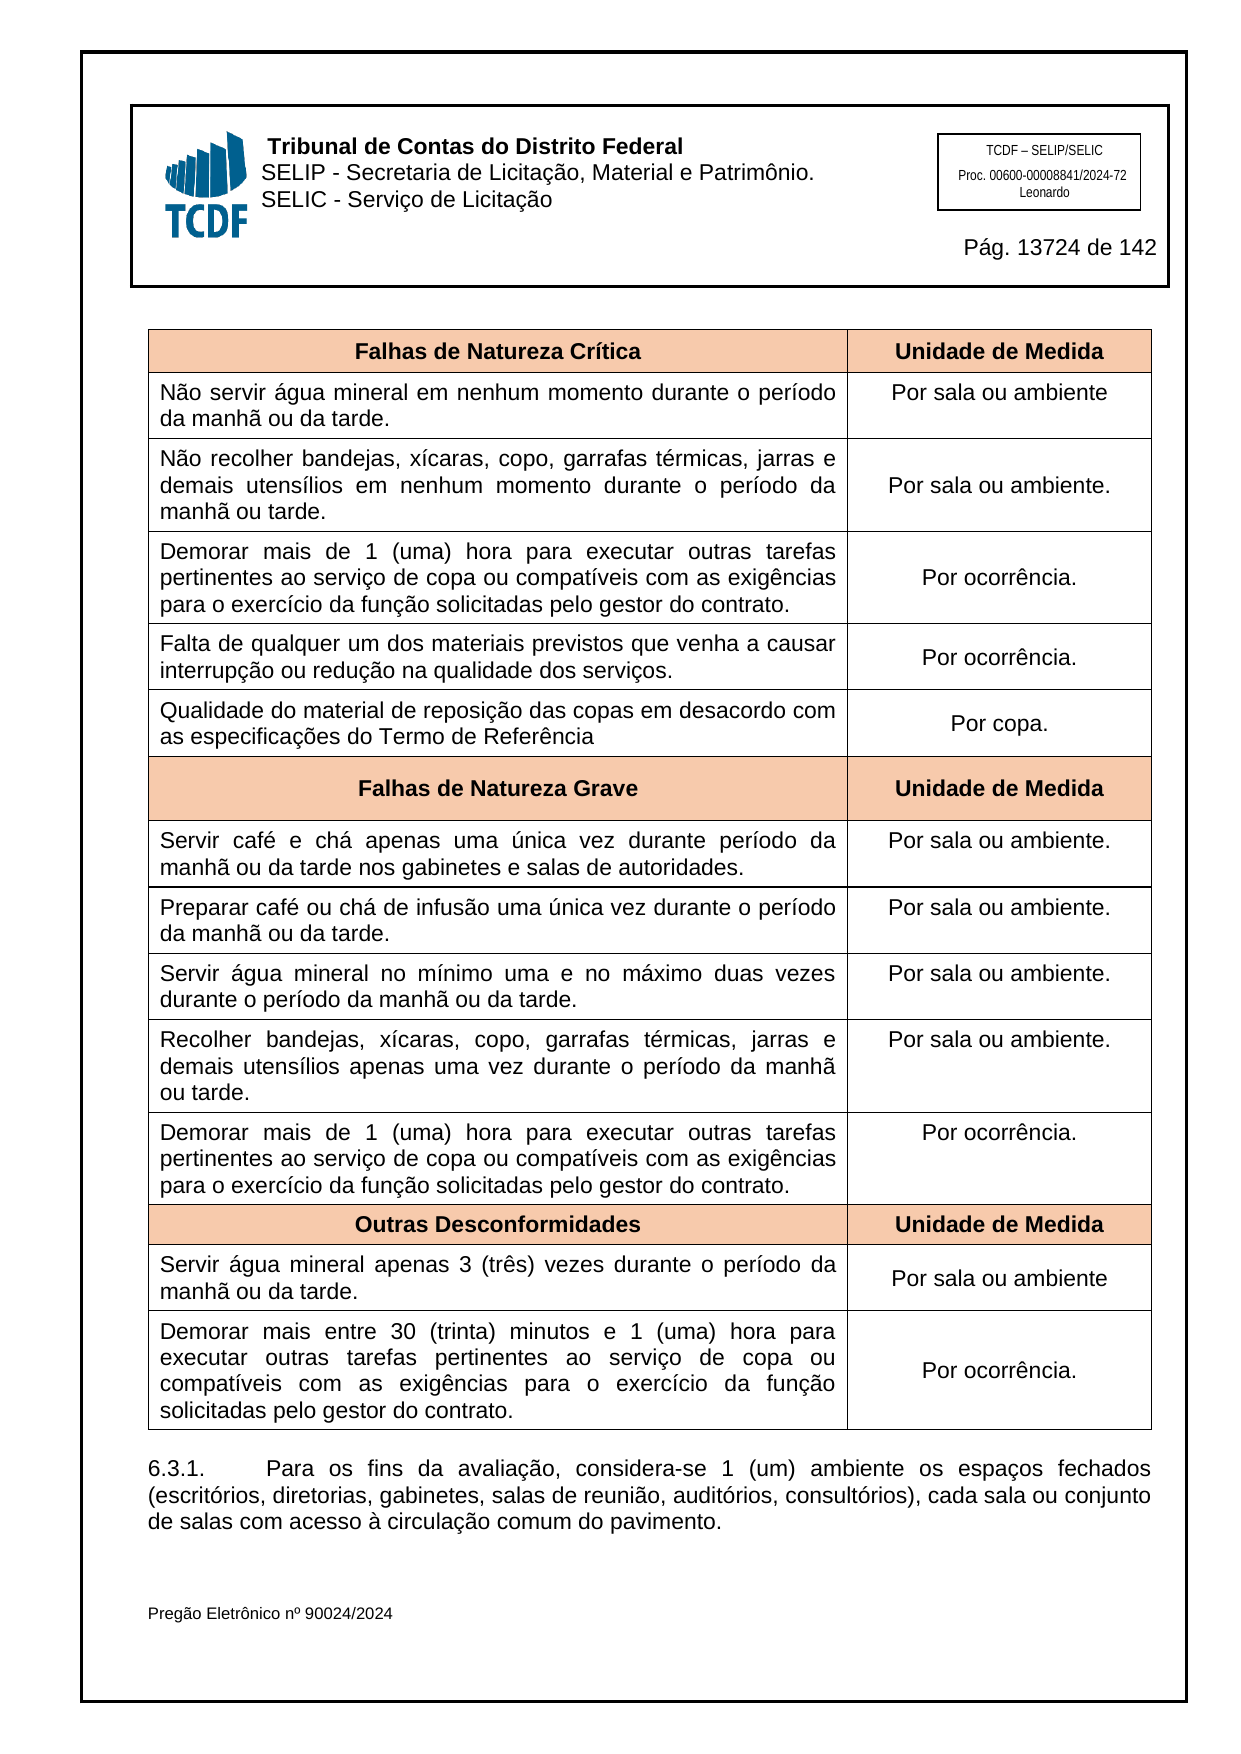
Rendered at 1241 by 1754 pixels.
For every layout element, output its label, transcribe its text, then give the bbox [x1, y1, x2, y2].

table_cell Falhas de Natureza Grave [149, 757, 847, 820]
table_header Unidade de Medida [848, 330, 1151, 372]
table_cell Não recolher bandejas, xícaras, copo, garrafas térmicas, jarras e demais utensílios em nenhum momento durante o período da manhã ou tarde. [149, 439, 847, 531]
table_cell Demorar mais entre 30 (trinta) minutos e 1 (uma) hora para executar outras tarefas pertinentes ao serviço de copa ou compatíveis com as exigências para o exercício da função solicitadas pelo gestor do contrato. [149, 1311, 847, 1429]
table_cell Por sala ou ambiente. [848, 1020, 1151, 1112]
table_cell Por ocorrência. [848, 1311, 1151, 1429]
table_cell Não servir água mineral em nenhum momento durante o período da manhã ou da tarde. [149, 373, 847, 438]
table_cell Por ocorrência. [848, 624, 1151, 689]
table_cell Demorar mais de 1 (uma) hora para executar outras tarefas pertinentes ao serviço de copa ou compatíveis com as exigências para o exercício da função solicitadas pelo gestor do contrato. [149, 1113, 847, 1204]
table_cell Unidade de Medida [848, 1205, 1151, 1244]
list Para os fins da avaliação, considera-se 1 (um) ambiente os espaços fechados (escritórios, diretorias, gabinetes, salas de reunião, auditórios, consultórios), cada sala ou conjunto de salas com acesso à circulação comum do pavimento. [148, 1455, 1152, 1534]
table_cell Por sala ou ambiente [848, 1245, 1151, 1310]
table_cell Servir água mineral apenas 3 (três) vezes durante o período da manhã ou da tarde. [149, 1245, 847, 1310]
table_cell Outras Desconformidades [149, 1205, 847, 1244]
table_cell Recolher bandejas, xícaras, copo, garrafas térmicas, jarras e demais utensílios apenas uma vez durante o período da manhã ou tarde. [149, 1020, 847, 1112]
table_cell Por sala ou ambiente [848, 373, 1151, 438]
table_cell Servir café e chá apenas uma única vez durante período da manhã ou da tarde nos gabinetes e salas de autoridades. [149, 821, 847, 886]
table_cell Falta de qualquer um dos materiais previstos que venha a causar interrupção ou redução na qualidade dos serviços. [149, 624, 847, 689]
table_cell Servir água mineral no mínimo uma e no máximo duas vezes durante o período da manhã ou da tarde. [149, 954, 847, 1019]
table_cell Por ocorrência. [848, 1113, 1151, 1204]
table_cell Por sala ou ambiente. [848, 439, 1151, 531]
table_cell Por copa. [848, 690, 1151, 756]
table_cell Unidade de Medida [848, 757, 1151, 820]
picture [150, 128, 262, 240]
table_cell Por ocorrência. [848, 532, 1151, 623]
table_cell Demorar mais de 1 (uma) hora para executar outras tarefas pertinentes ao serviço de copa ou compatíveis com as exigências para o exercício da função solicitadas pelo gestor do contrato. [149, 532, 847, 623]
table_cell Por sala ou ambiente. [848, 888, 1151, 953]
table_cell Por sala ou ambiente. [848, 821, 1151, 886]
table_cell Qualidade do material de reposição das copas em desacordo com as especificações do Termo de Referência [149, 690, 847, 756]
table_cell Por sala ou ambiente. [848, 954, 1151, 1019]
table_cell Preparar café ou chá de infusão uma única vez durante o período da manhã ou da tarde. [149, 888, 847, 953]
table_header Falhas de Natureza Crítica [149, 330, 847, 372]
